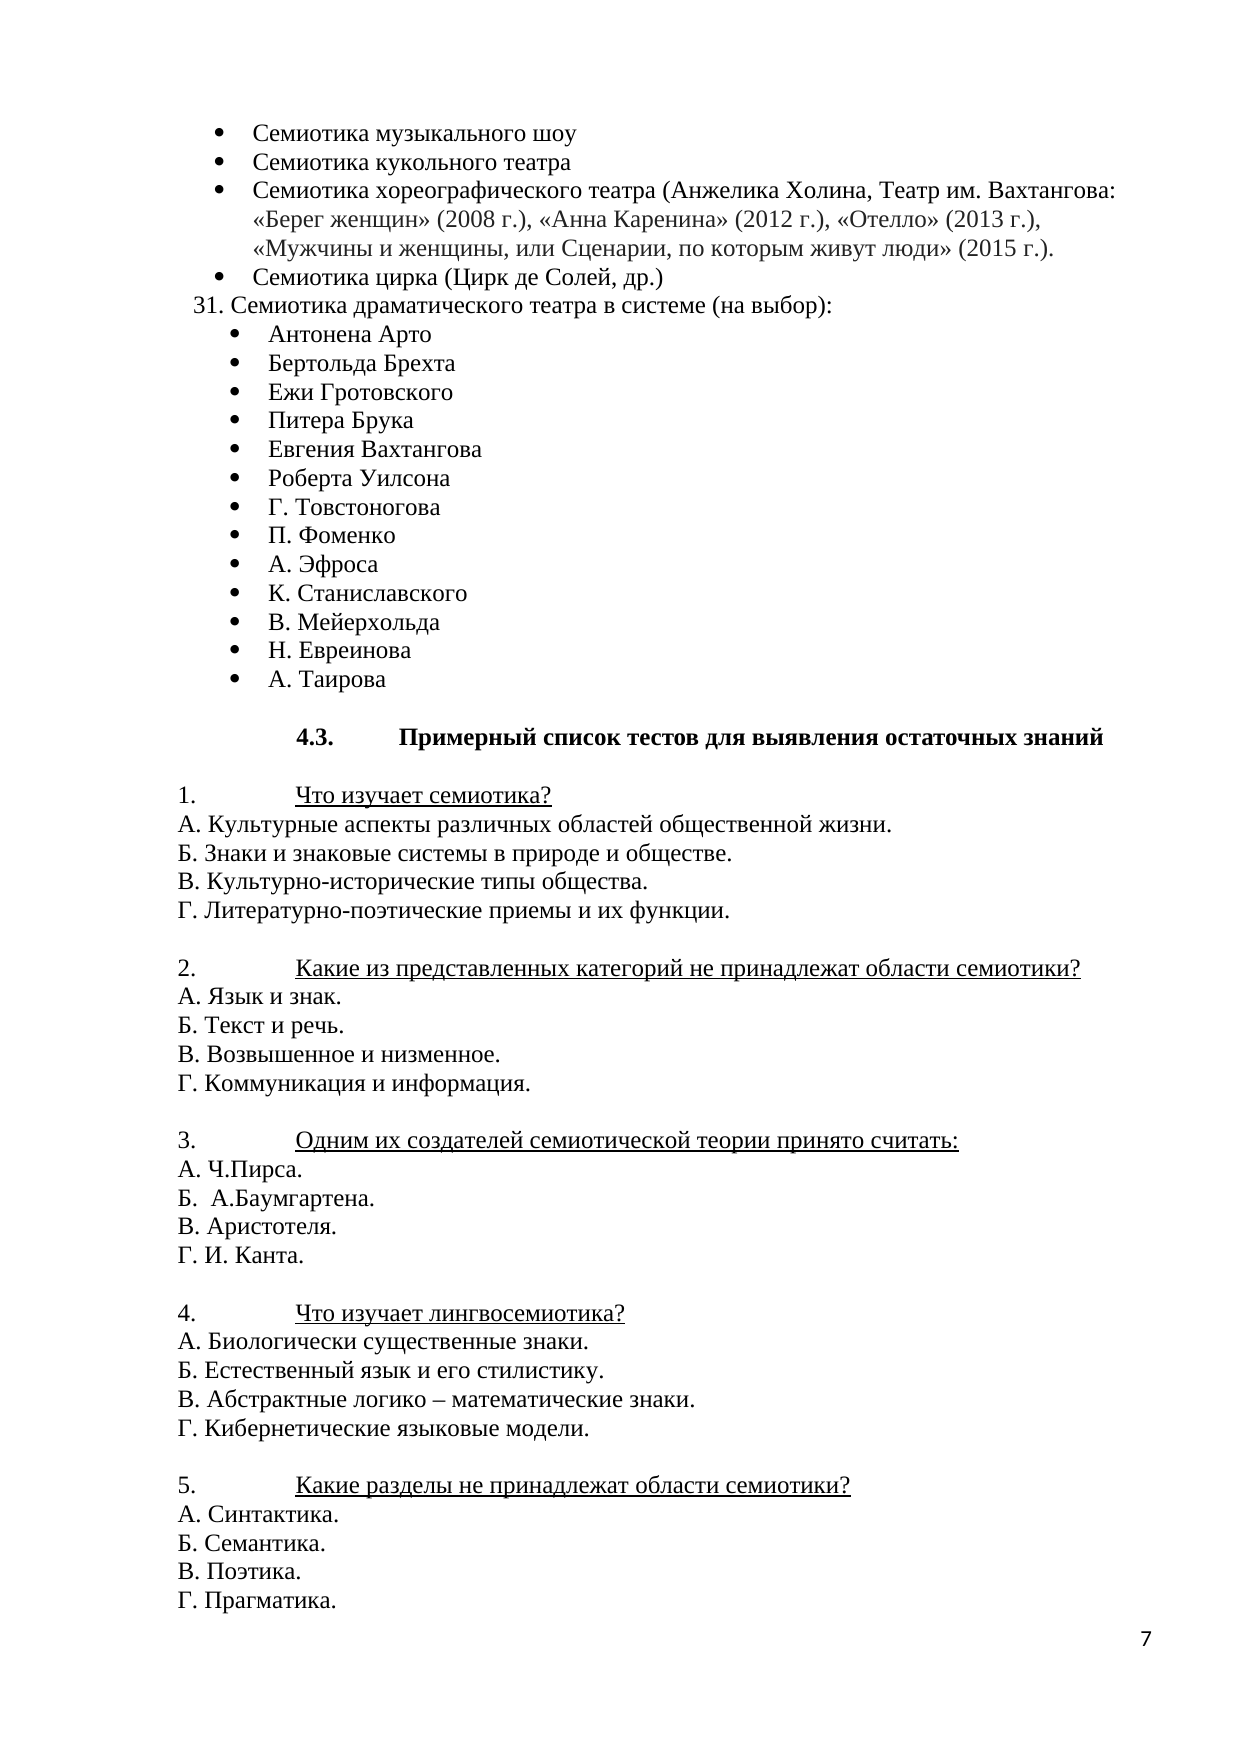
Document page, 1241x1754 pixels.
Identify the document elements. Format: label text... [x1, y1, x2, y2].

subtitle А. Язык и знак. [177, 981, 1152, 1010]
subtitle А. Биологически существенные знаки. [177, 1326, 1152, 1355]
list В. Мейерхольда [230, 607, 1152, 636]
subtitle Одним их создателей семиотической теории принято считать: [177, 1125, 1152, 1154]
subtitle Какие из представленных категорий не принадлежат области семиотики? [177, 953, 1152, 981]
list Семиотика драматического театра в системе (на выбор): [193, 291, 1152, 319]
list Семиотика цирка (Цирк де Солей, др.) [215, 262, 1152, 291]
list Семиотика кукольного театра [215, 147, 1152, 176]
subtitle Б. Семантика. [177, 1528, 1152, 1556]
list Питера Брука [230, 406, 1152, 434]
subtitle Г. И. Канта. [177, 1240, 1152, 1269]
list Антонена Арто [230, 319, 1152, 348]
list Семиотика хореографического театра (Анжелика Холина, Театр им. Вахтангова: «Берег женщин» (2008 г.), «Анна Каренина» (2012 г.), «Отелло» (2013 г.), «Мужчины и женщины, или Сценарии, по которым живут люди» (2015 г.). [215, 176, 1152, 262]
subtitle Г. Коммуникация и информация. [177, 1068, 1152, 1096]
subtitle А. Культурные аспекты различных областей общественной жизни. [177, 809, 1152, 838]
subtitle А. Синтактика. [177, 1499, 1152, 1528]
subtitle Б. Естественный язык и его стилистику. [177, 1355, 1152, 1384]
subtitle В. Возвышенное и низменное. [177, 1039, 1152, 1068]
subtitle Примерный список тестов для выявления остаточных знаний [296, 722, 1152, 751]
subtitle Какие разделы не принадлежат области семиотики? [177, 1470, 1152, 1499]
subtitle В. Поэтика. [177, 1556, 1152, 1585]
list Евгения Вахтангова [230, 434, 1152, 463]
subtitle Б. А.Баумгартена. [177, 1183, 1152, 1211]
subtitle В. Аристотеля. [177, 1211, 1152, 1240]
subtitle А. Ч.Пирса. [177, 1154, 1152, 1183]
subtitle Б. Текст и речь. [177, 1010, 1152, 1039]
list П. Фоменко [230, 521, 1152, 549]
list Бертольда Брехта [230, 348, 1152, 377]
list Г. Товстоногова [230, 492, 1152, 521]
list Ежи Гротовского [230, 377, 1152, 406]
subtitle Что изучает лингвосемиотика? [177, 1298, 1152, 1326]
list А. Эфроса [230, 549, 1152, 578]
subtitle Г. Кибернетические языковые модели. [177, 1413, 1152, 1441]
list А. Таирова [230, 664, 1152, 693]
list Семиотика музыкального шоу [215, 118, 1152, 147]
subtitle Б. Знаки и знаковые системы в природе и обществе. [177, 838, 1152, 866]
list К. Станиславского [230, 578, 1152, 607]
subtitle Что изучает семиотика? [177, 780, 1152, 809]
subtitle В. Абстрактные логико – математические знаки. [177, 1384, 1152, 1413]
list Роберта Уилсона [230, 463, 1152, 492]
list Н. Евреинова [230, 636, 1152, 664]
subtitle В. Культурно-исторические типы общества. [177, 866, 1152, 895]
subtitle Г. Прагматика. [177, 1585, 1152, 1614]
subtitle Г. Литературно-поэтические приемы и их функции. [177, 895, 1152, 924]
